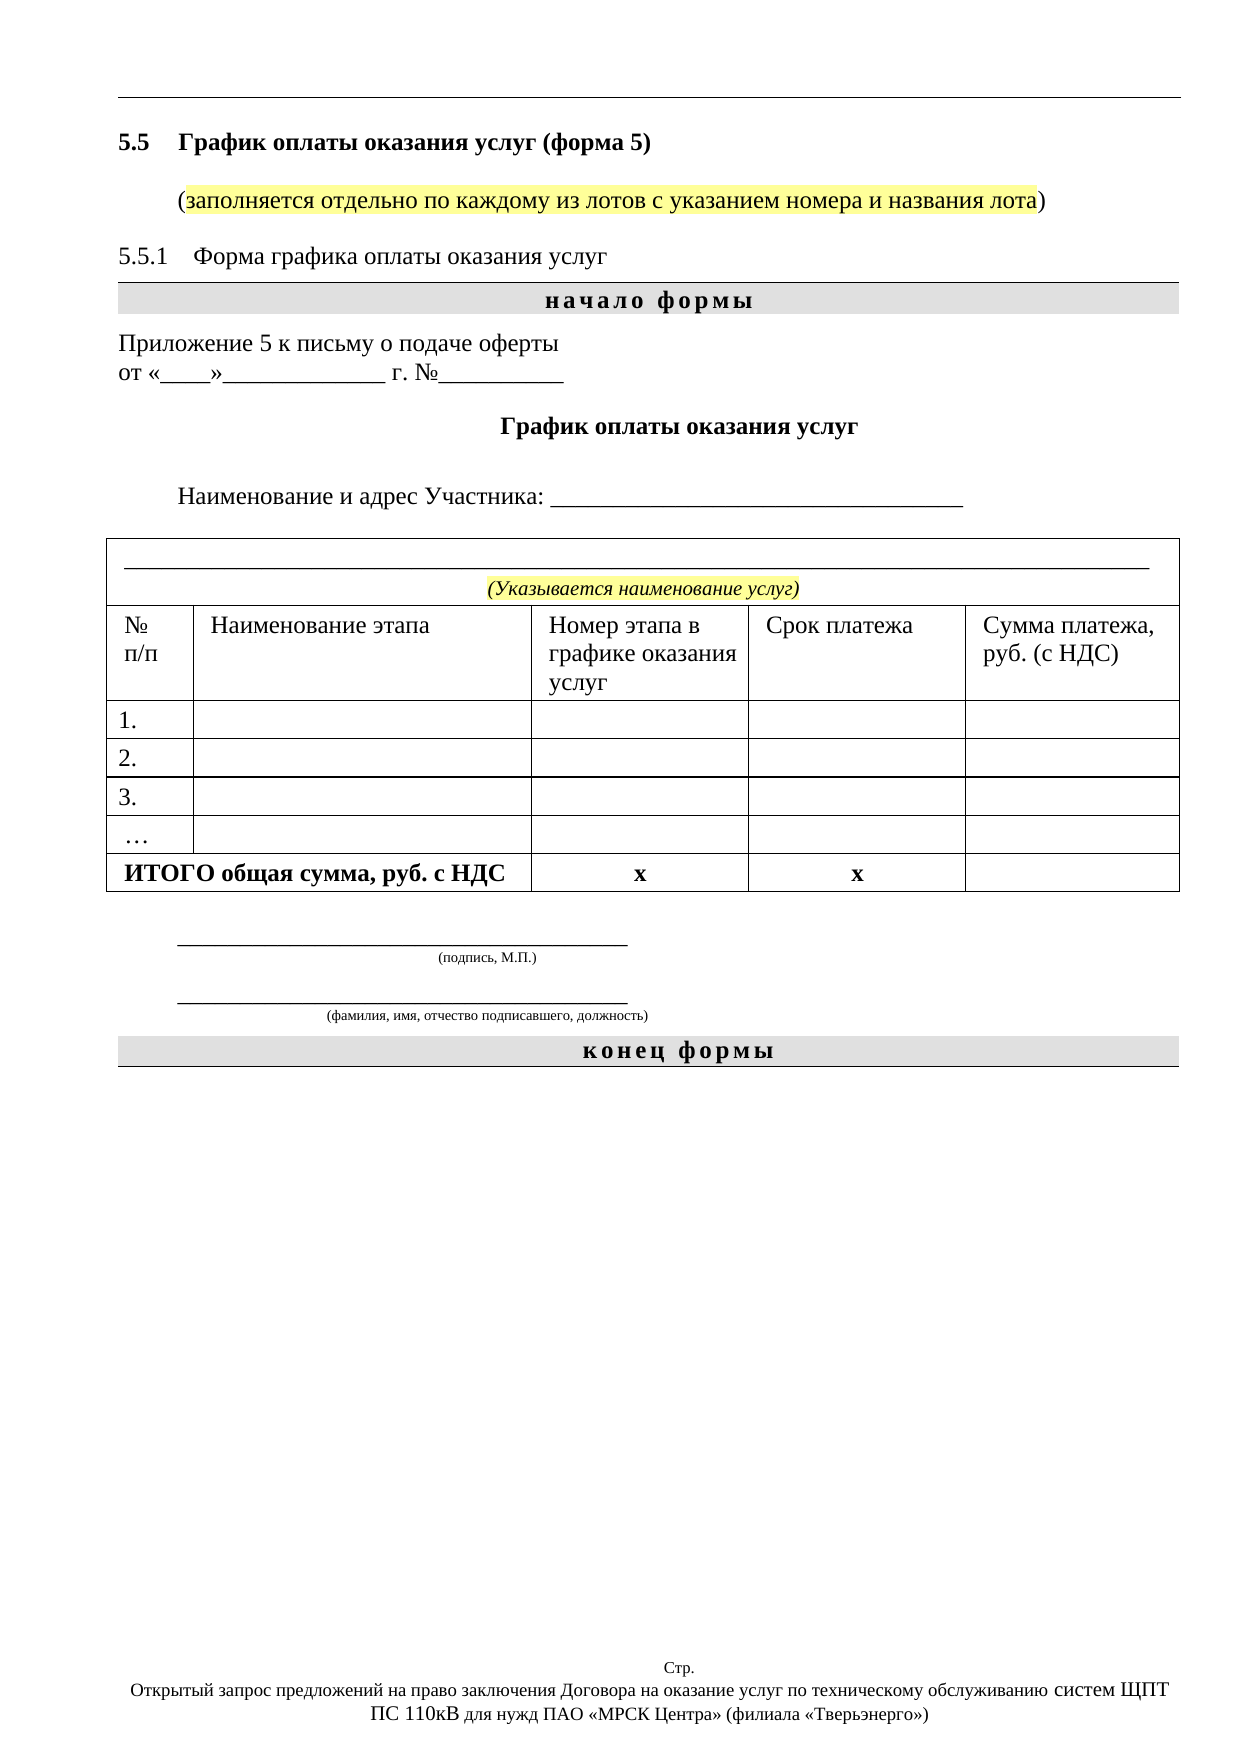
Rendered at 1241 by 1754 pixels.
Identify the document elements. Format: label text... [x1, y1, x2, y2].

table_cell [107, 778, 193, 814]
table_cell Номер этапа в графике оказания услуг [532, 606, 748, 700]
table_cell [532, 816, 748, 853]
text ____________________________________ [118, 978, 1181, 1007]
table_cell [194, 701, 531, 738]
text (подпись, М.П.) [118, 949, 797, 978]
table_cell [966, 854, 1179, 891]
table_cell [966, 739, 1179, 776]
table_cell Сумма платежа, руб. (с НДС) [966, 606, 1179, 700]
table_header __________________________________________________________________________________ (Указывается наименование услуг) [107, 539, 1179, 604]
table_cell [532, 701, 748, 738]
subtitle Форма графика оплаты оказания услуг [118, 241, 1181, 269]
table_cell [966, 816, 1179, 853]
table_cell [966, 778, 1179, 814]
text Наименование и адрес Участника: _________________________________ [118, 481, 1181, 509]
table_cell [107, 701, 193, 738]
table_cell х [749, 854, 965, 891]
table_cell [749, 816, 965, 853]
table_cell [532, 778, 748, 814]
table_cell [532, 739, 748, 776]
text конец формы [118, 1036, 1179, 1066]
text График оплаты оказания услуг [118, 411, 1181, 439]
table_cell [194, 816, 531, 853]
table_cell ИТОГО общая сумма, руб. с НДС [107, 854, 531, 891]
subtitle График оплаты оказания услуг (форма 5) [118, 127, 1181, 156]
table_cell Наименование этапа [194, 606, 531, 700]
table_cell … [107, 816, 193, 853]
table_cell [749, 701, 965, 738]
text Приложение 5 к письму о подаче оферты от «____»_____________ г. №__________ [118, 328, 1181, 386]
table_cell [107, 739, 193, 776]
table_cell Срок платежа [749, 606, 965, 700]
table_cell х [532, 854, 748, 891]
text начало формы [118, 283, 1179, 314]
table_cell [749, 778, 965, 814]
table_cell № п/п [107, 606, 193, 700]
text ____________________________________ [118, 921, 1181, 949]
table_cell [194, 739, 531, 776]
text (фамилия, имя, отчество подписавшего, должность) [118, 1007, 797, 1036]
table_cell [966, 701, 1179, 738]
table_cell [194, 778, 531, 814]
table_cell [749, 739, 965, 776]
